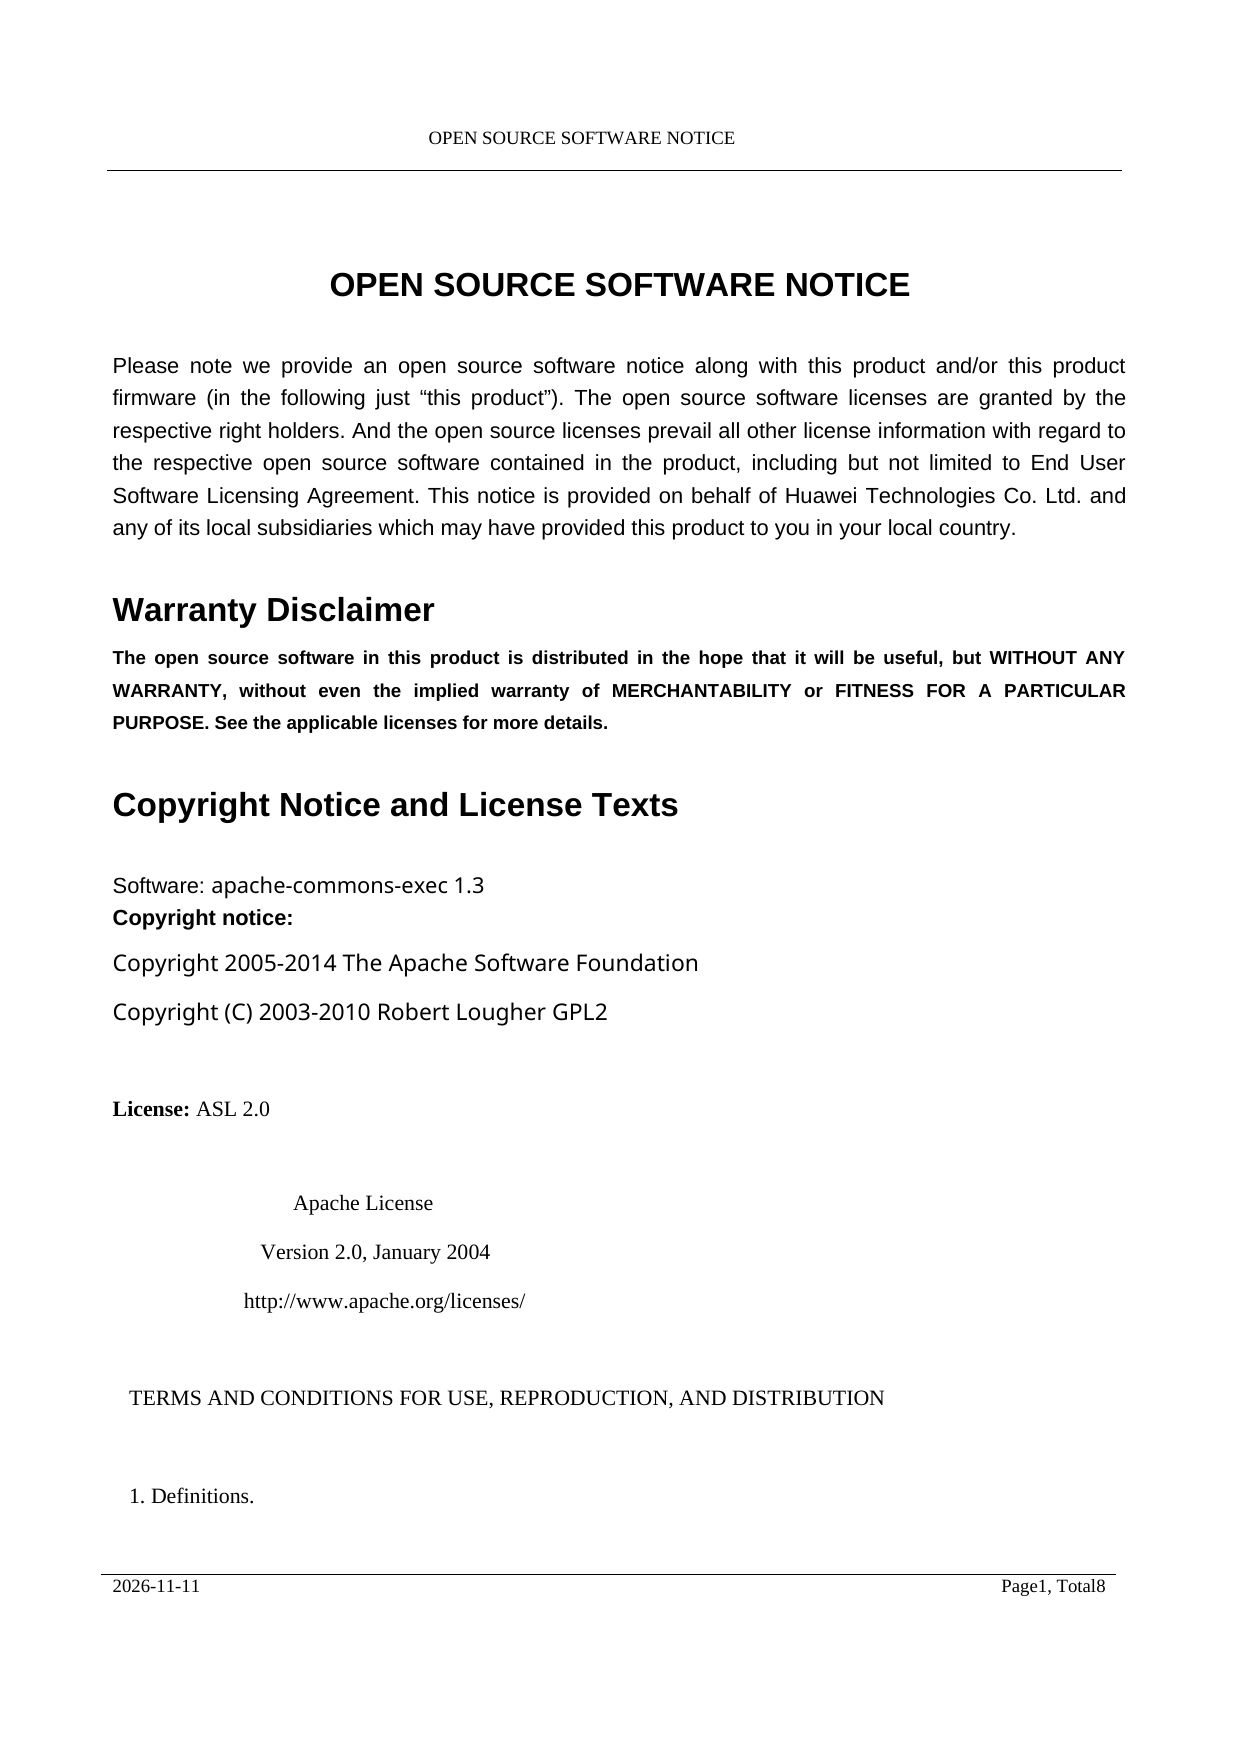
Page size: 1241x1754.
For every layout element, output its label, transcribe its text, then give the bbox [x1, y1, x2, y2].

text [112, 1138, 1128, 1512]
text The open source software in this product is distributed in the hope that it will be useful, but WITHOUT ANY WARRANTY, without even the implied warranty of MERCHANTABILITY or FITNESS FOR A PARTICULAR PURPOSE. See the applicable licenses for more details. [112, 641, 1128, 739]
text Software: apache-commons-exec 1.3 [112, 869, 1128, 901]
text Warranty Disclaimer [112, 576, 1128, 641]
text License: ASL 2.0 [112, 1093, 1128, 1125]
text Copyright Notice and License Texts [112, 771, 1128, 836]
text Copyright notice: [112, 901, 1128, 934]
text OPEN SOURCE SOFTWARE NOTICE [112, 251, 1128, 316]
text Please note we provide an open source software notice along with this product and/or this product firmware (in the following just “this product”). The open source software licenses are granted by the respective right holders. And the open source licenses prevail all other license information with regard to the respective open source software contained in the product, including but not limited to End User Software Licensing Agreement. This notice is provided on behalf of Huawei Technologies Co. Ltd. and any of its local subsidiaries which may have provided this product to you in your local country. [112, 349, 1128, 544]
text Copyright 2005-2014 The Apache Software Foundation Copyright (C) 2003-2010 Robert Lougher GPL2 [112, 947, 1128, 1077]
